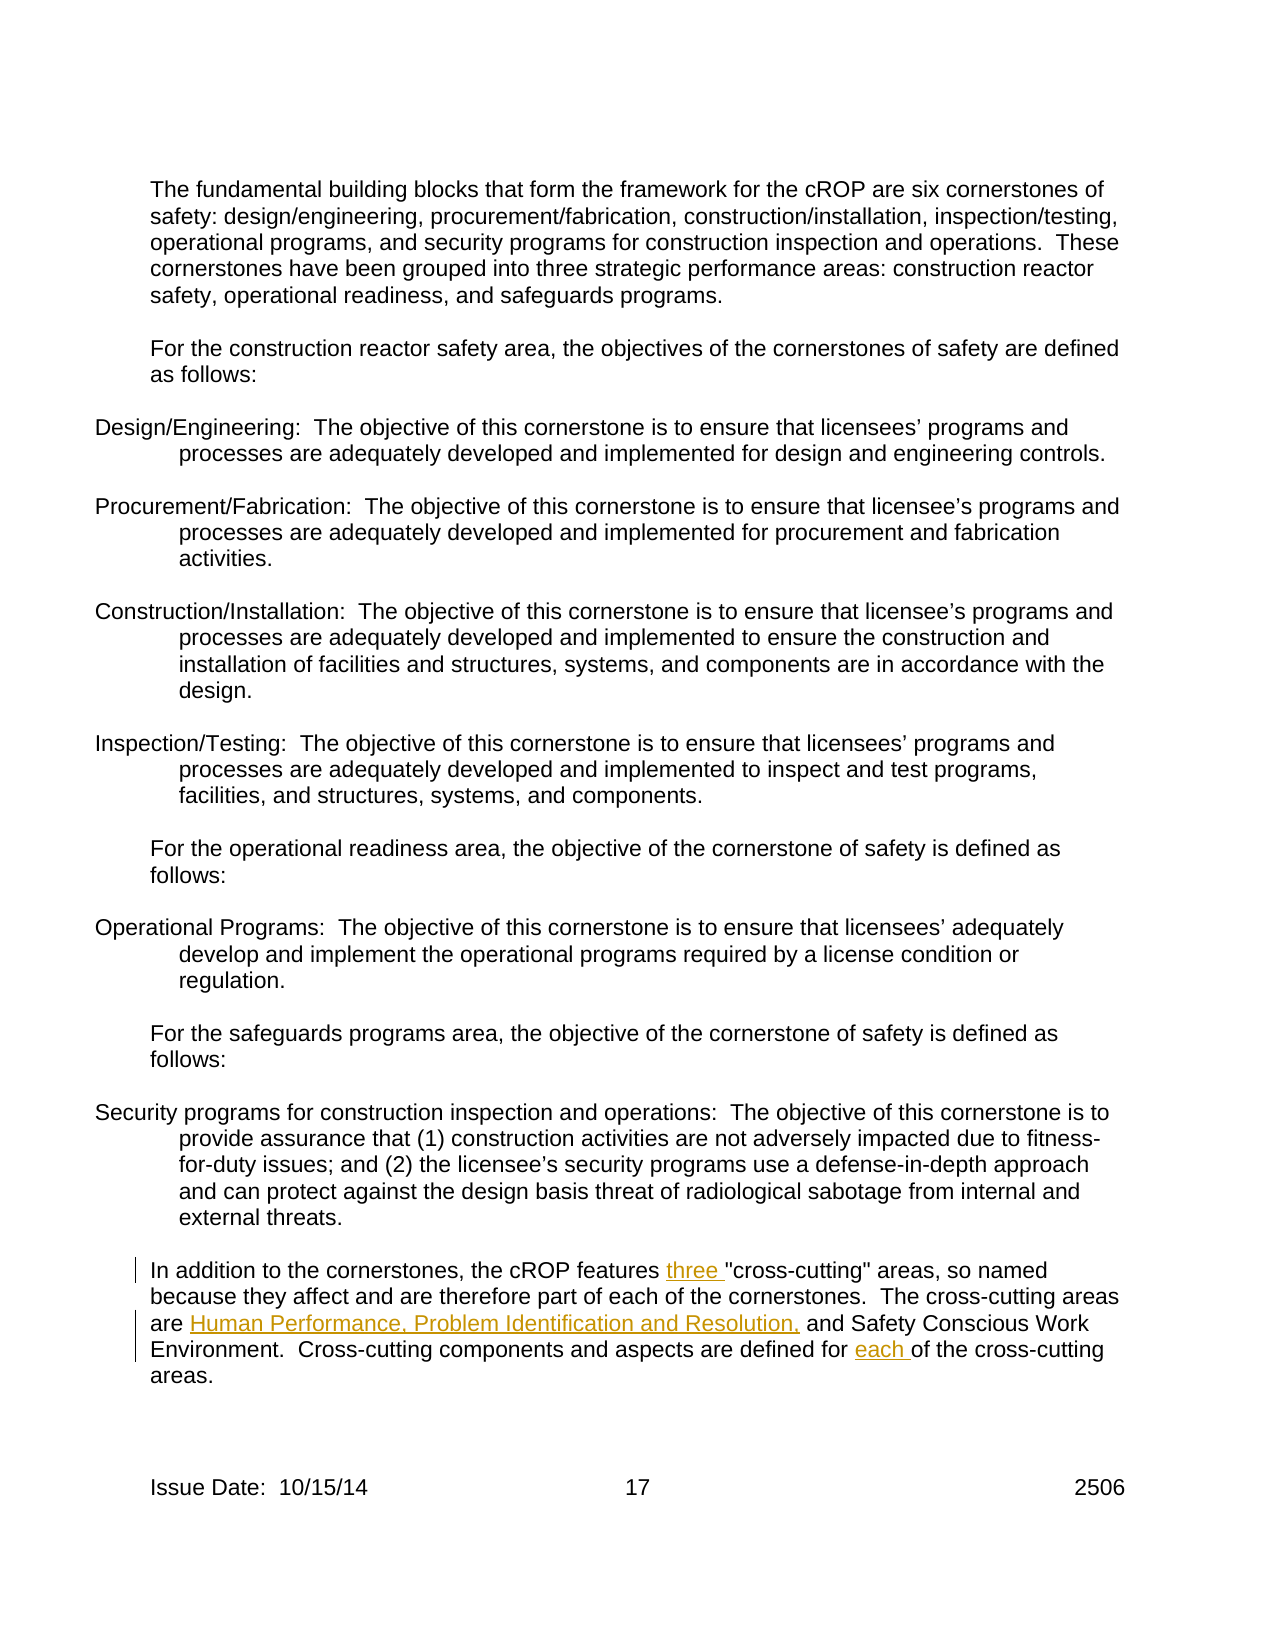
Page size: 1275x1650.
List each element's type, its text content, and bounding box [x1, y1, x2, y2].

text Procurement/Fabrication: The objective of this cornerstone is to ensure that licensee’s programs and processes are adequately developed and implemented for procurement and fabrication activities. [94, 493, 1125, 572]
text For the operational readiness area, the objective of the cornerstone of safety is defined as follows: [150, 835, 1125, 888]
text Security programs for construction inspection and operations: The objective of this cornerstone is to provide assurance that (1) construction activities are not adversely impacted due to fitness-for-duty issues; and (2) the licensee’s security programs use a defense-in-depth approach and can protect against the design basis threat of radiological sabotage from internal and external threats. [94, 1099, 1125, 1231]
text For the safeguards programs area, the objective of the cornerstone of safety is defined as follows: [150, 1020, 1125, 1072]
text The fundamental building blocks that form the framework for the cROP are six cornerstones of safety: design/engineering, procurement/fabrication, construction/installation, inspection/testing, operational programs, and security programs for construction inspection and operations. These cornerstones have been grouped into three strategic performance areas: construction reactor safety, operational readiness, and safeguards programs. [150, 176, 1125, 308]
text For the construction reactor safety area, the objectives of the cornerstones of safety are defined as follows: [150, 334, 1125, 387]
text Construction/Installation: The objective of this cornerstone is to ensure that licensee’s programs and processes are adequately developed and implemented to ensure the construction and installation of facilities and structures, systems, and components are in accordance with the design. [94, 598, 1125, 703]
text Operational Programs: The objective of this cornerstone is to ensure that licensees’ adequately develop and implement the operational programs required by a license condition or regulation. [94, 914, 1125, 993]
text In addition to the cornerstones, the cROP features "cross-cutting" areas, so named because they affect and are therefore part of each of the cornerstones. The cross-cutting areas are and Safety Conscious Work Environment. Cross-cutting components and aspects are defined for of the cross-cutting areas. [150, 1257, 1125, 1389]
text Inspection/Testing: The objective of this cornerstone is to ensure that licensees’ programs and processes are adequately developed and implemented to inspect and test programs, facilities, and structures, systems, and components. [94, 730, 1125, 809]
text Design/Engineering: The objective of this cornerstone is to ensure that licensees’ programs and processes are adequately developed and implemented for design and engineering controls. [94, 413, 1125, 466]
